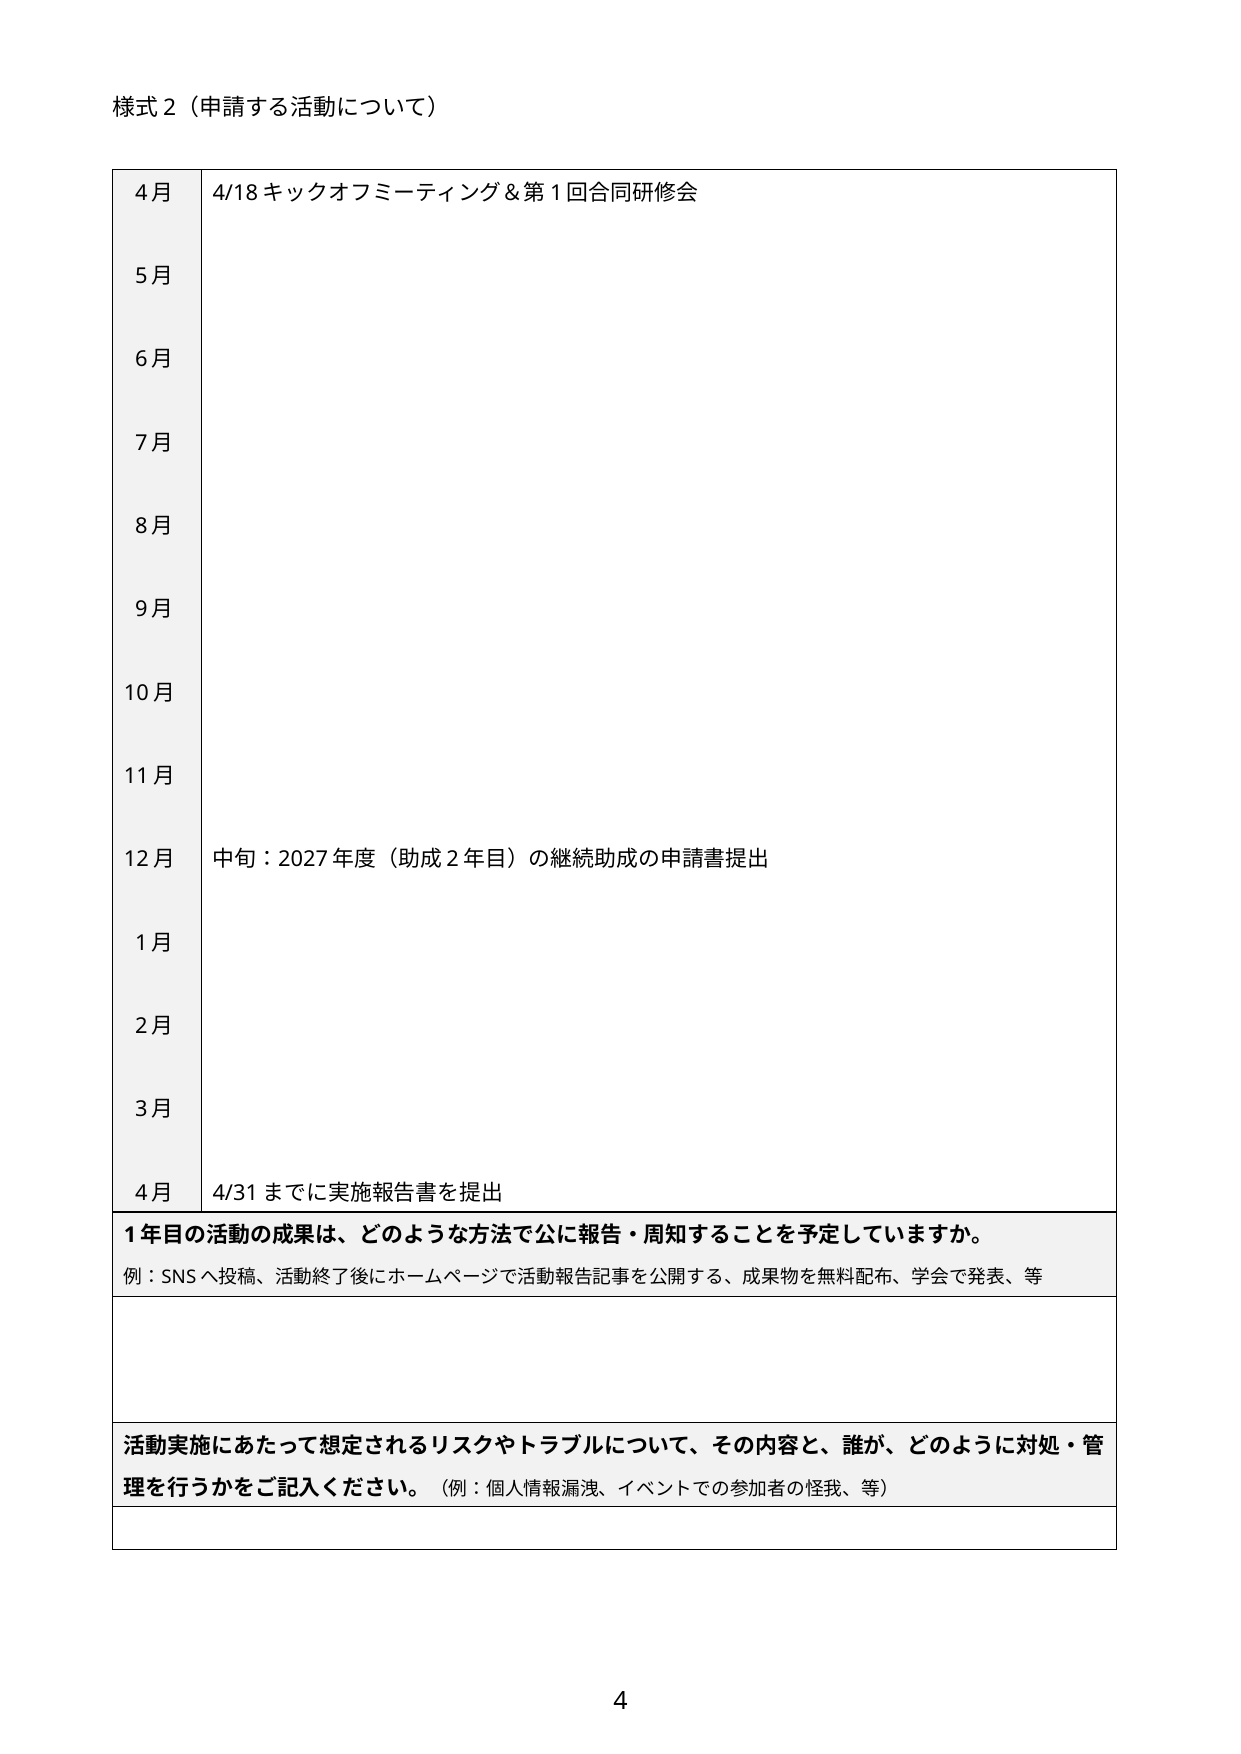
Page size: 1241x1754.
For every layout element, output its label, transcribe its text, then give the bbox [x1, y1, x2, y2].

table_cell 活動実施にあたって想定されるリスクやトラブルについて、その内容と、誰が、どのように対処・管理を行うかをご記入ください。（例：個人情報漏洩、イベントでの参加者の怪我、等） [113, 1423, 1116, 1506]
table_cell [113, 1297, 1116, 1422]
table_cell 4/18キックオフミーティング＆第1回合同研修会 中旬：2027年度（助成2年目）の継続助成の申請書提出 4/31までに実施報告書を提出 [202, 170, 1116, 1211]
table_cell 1年目の活動の成果は、どのような方法で公に報告・周知することを予定していますか。 例：SNSへ投稿、活動終了後にホームページで活動報告記事を公開する、成果物を無料配布、学会で発表、等 [113, 1213, 1116, 1296]
table_cell [113, 1507, 1116, 1549]
table_cell 4月 5月 6月 7月 8月 9月 10月 11月 12月 1月 2月 3月 4月 [113, 170, 201, 1211]
